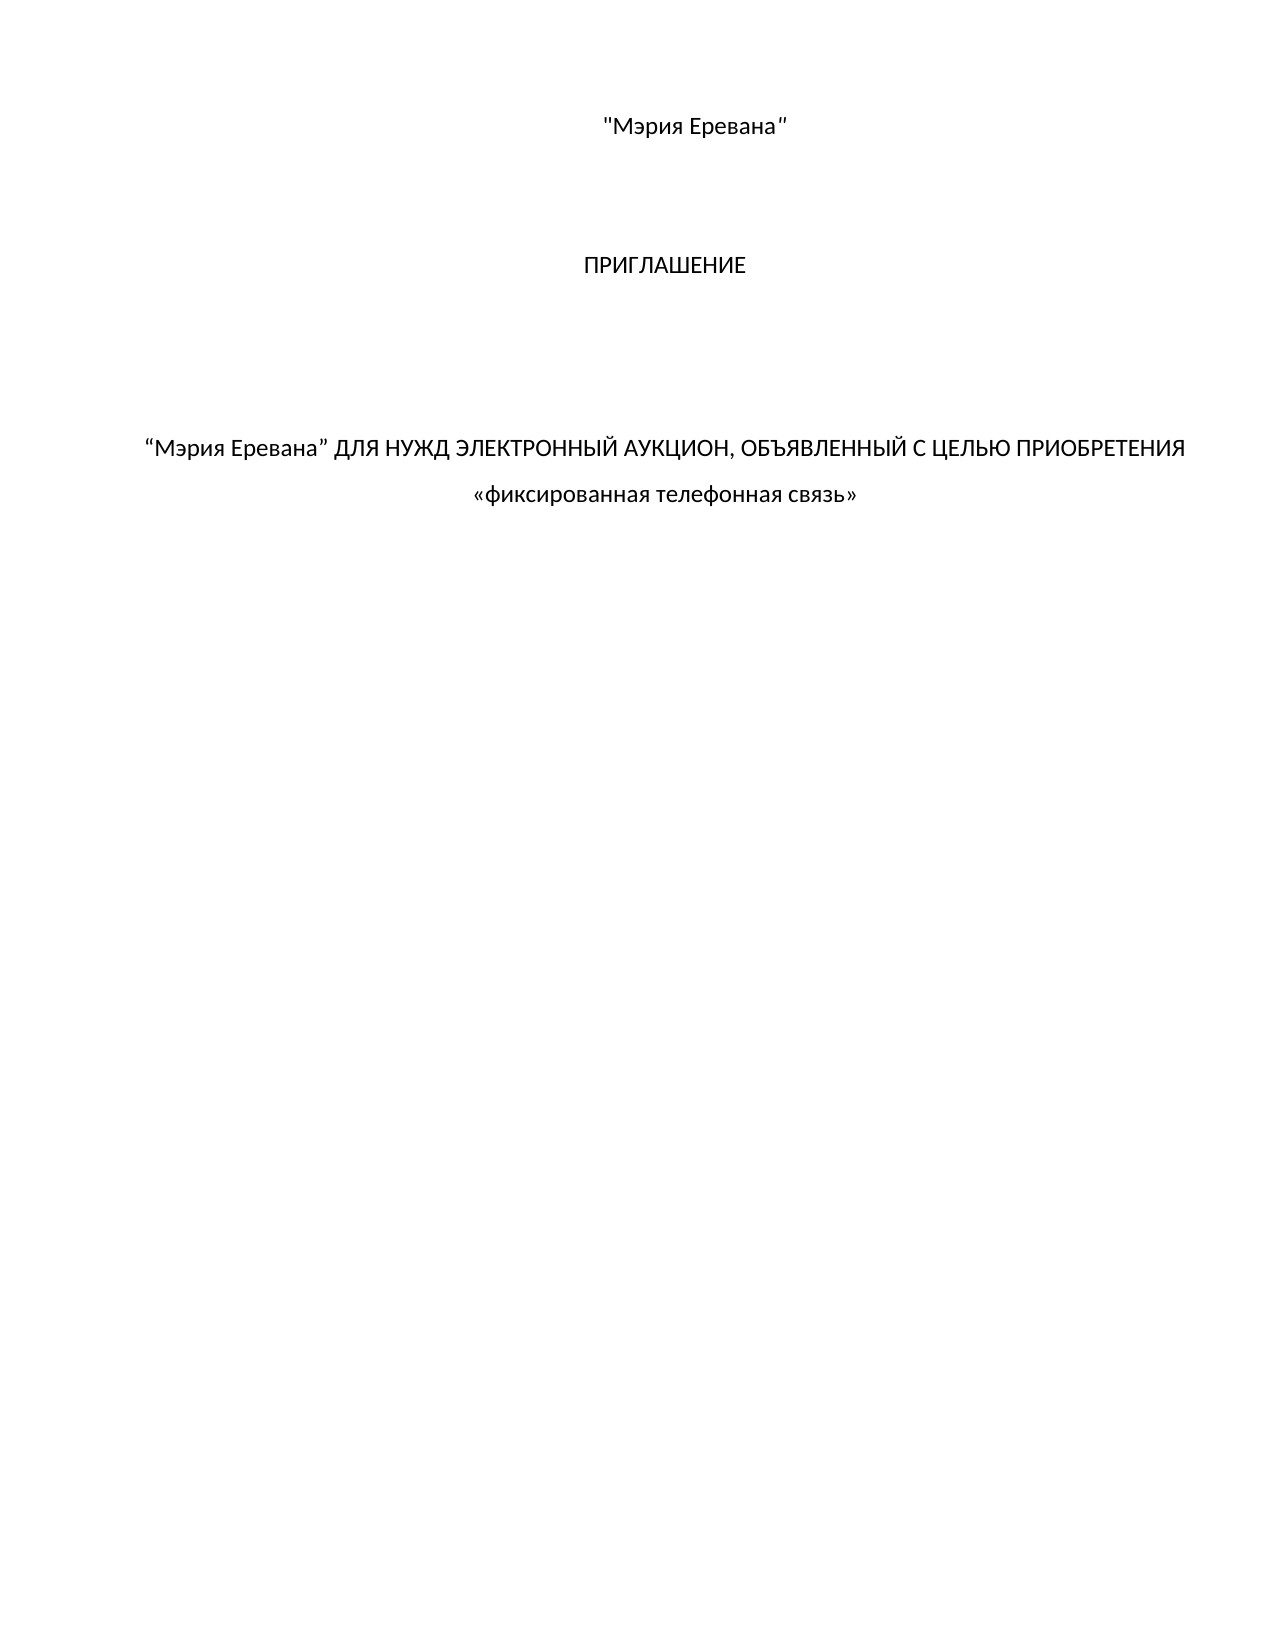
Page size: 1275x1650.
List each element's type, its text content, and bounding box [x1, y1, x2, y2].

text "Мэрия Еревана" [118, 110, 1212, 141]
text “Мэрия Еревана” ДЛЯ НУЖД ЭЛЕКТРОННЫЙ АУКЦИОН, ОБЪЯВЛЕННЫЙ С ЦЕЛЬЮ ПРИОБРЕТЕНИЯ «фиксированная телефонная связь» [118, 432, 1212, 508]
text ПРИГЛАШЕНИЕ [118, 249, 1212, 280]
